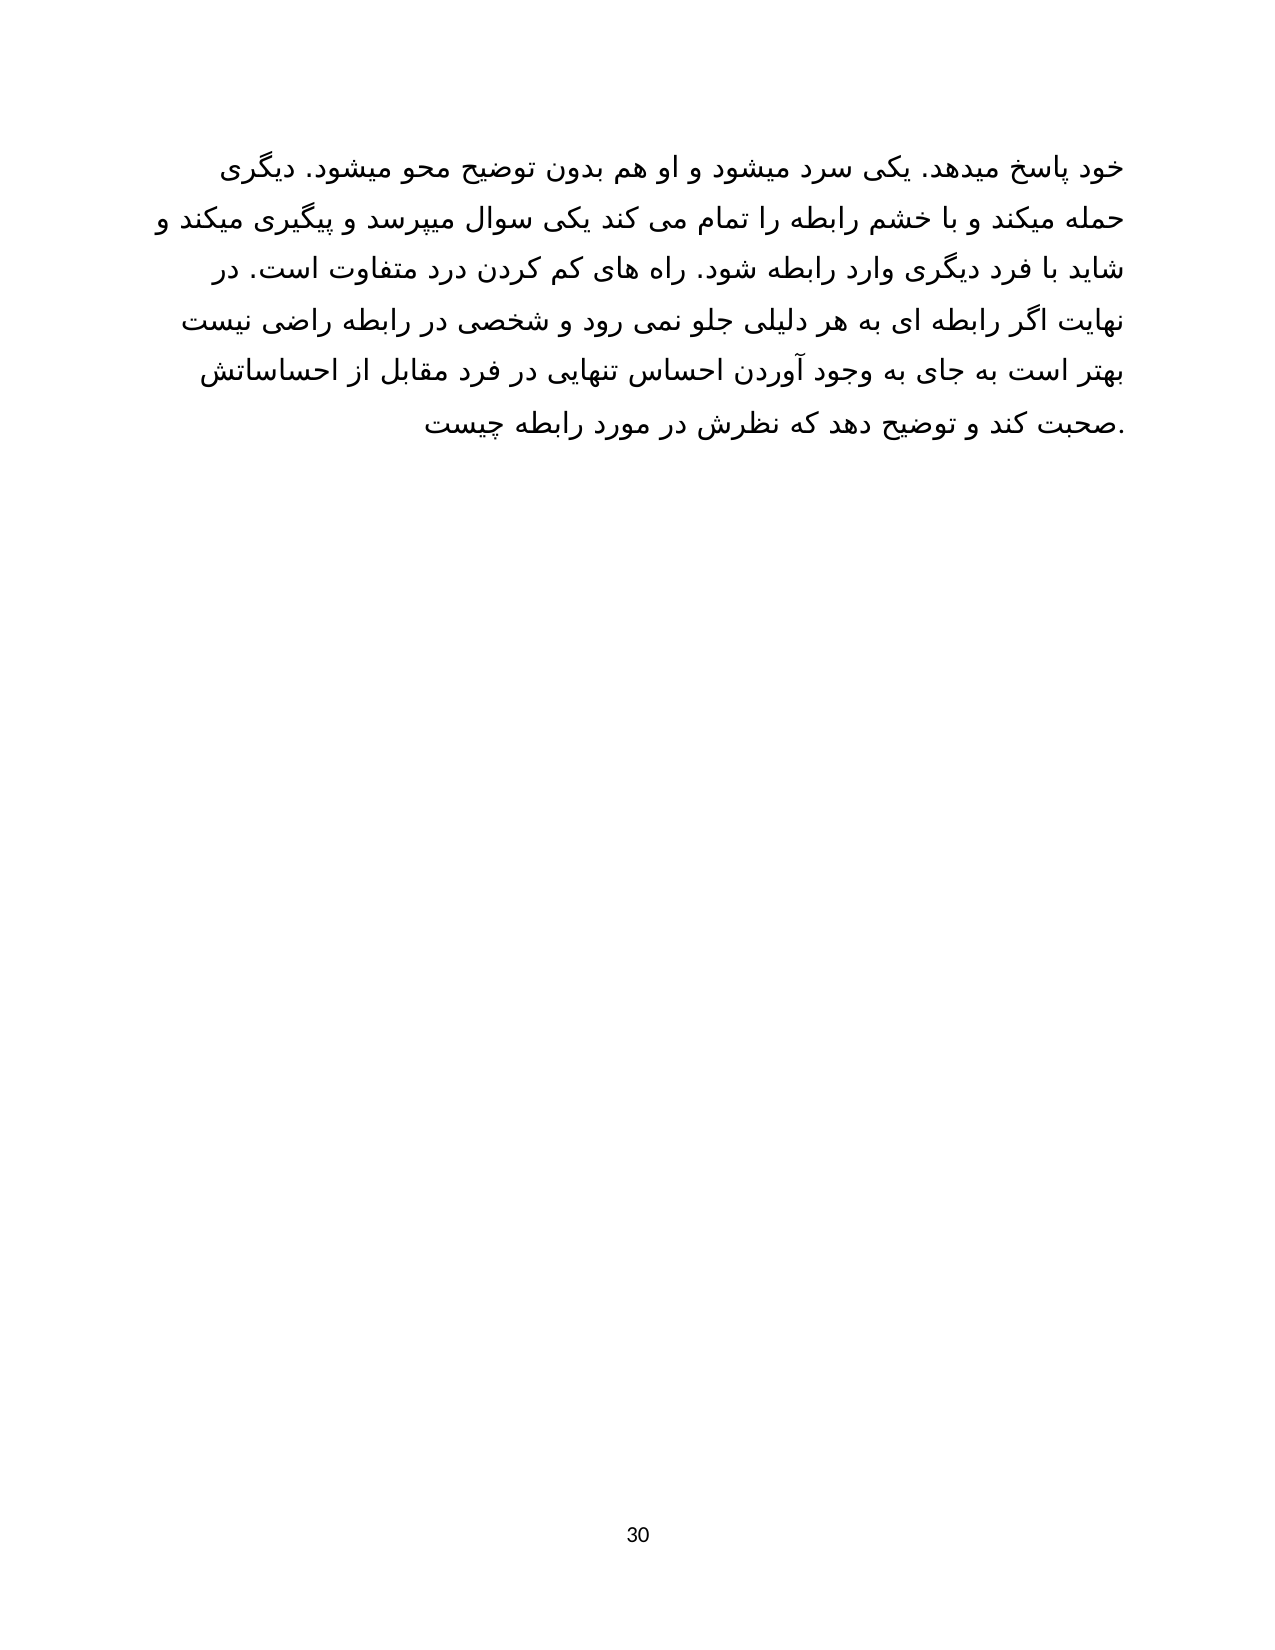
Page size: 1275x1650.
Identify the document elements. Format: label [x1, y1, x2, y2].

text [150, 150, 1125, 441]
